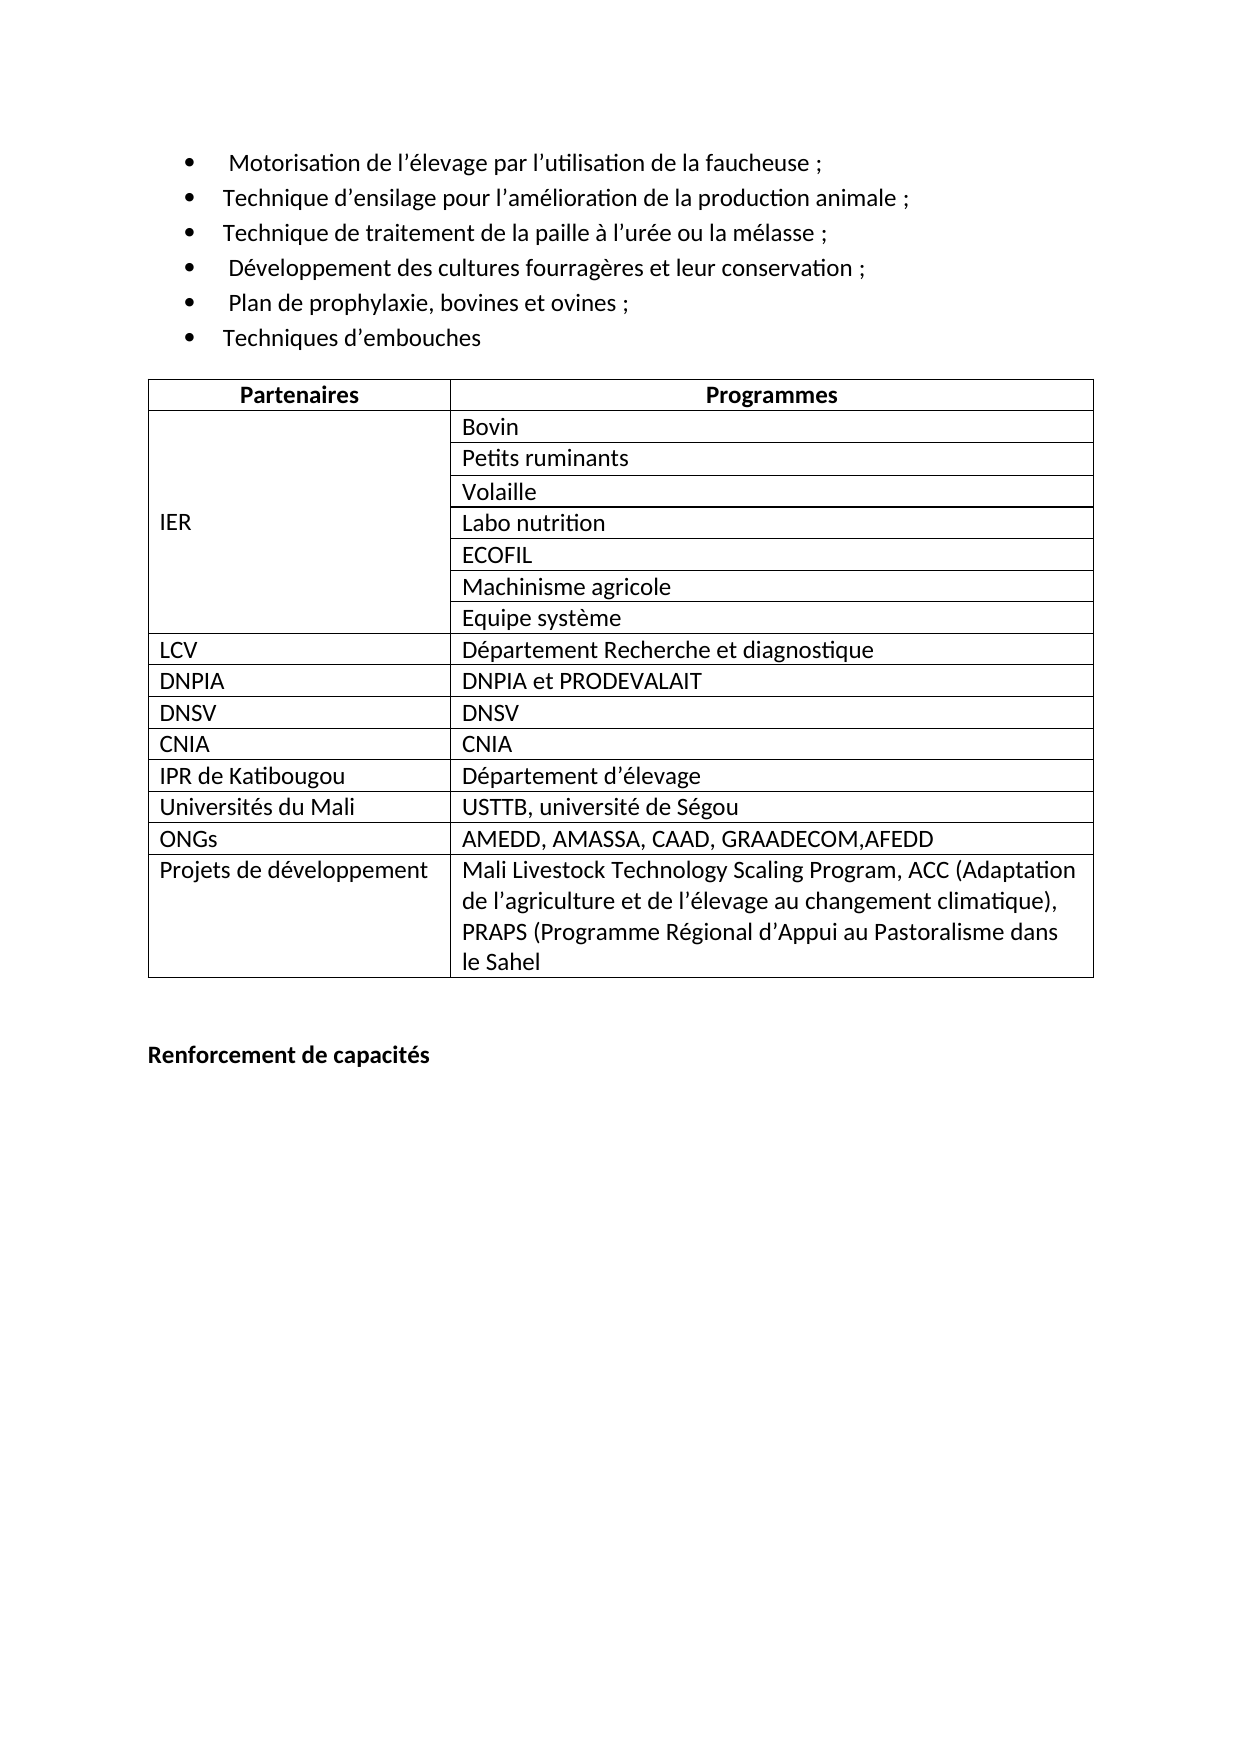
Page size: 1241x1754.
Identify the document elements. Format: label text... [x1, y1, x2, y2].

table_cell IER [149, 411, 450, 633]
list Développement des cultures fourragères et leur conservation ; [185, 253, 1093, 283]
text Renforcement de capacités [148, 1039, 1093, 1069]
table_cell DNPIA [149, 665, 450, 696]
list Techniques d’embouches [185, 323, 1093, 353]
table_cell USTTB, université de Ségou [451, 792, 1093, 822]
table_cell Département d’élevage [451, 760, 1093, 791]
table_cell Labo nutrition [451, 508, 1093, 538]
table_cell CNIA [149, 729, 450, 759]
table_cell LCV [149, 634, 450, 664]
table_cell IPR de Katibougou [149, 760, 450, 791]
table_header Partenaires [149, 380, 450, 410]
list Technique de traitement de la paille à l’urée ou la mélasse ; [185, 218, 1093, 248]
table_cell Projets de développement [149, 855, 450, 977]
table_cell AMEDD, AMASSA, CAAD, GRAADECOM,AFEDD [451, 823, 1093, 854]
table_cell DNSV [149, 697, 450, 727]
table_header Programmes [451, 380, 1093, 410]
table_cell DNSV [451, 697, 1093, 727]
list Plan de prophylaxie, bovines et ovines ; [185, 288, 1093, 318]
table_cell Bovin [451, 411, 1093, 442]
table_cell ECOFIL [451, 539, 1093, 569]
list Technique d’ensilage pour l’amélioration de la production animale ; [185, 183, 1093, 213]
table_cell Petits ruminants [451, 443, 1093, 475]
table_cell DNPIA et PRODEVALAIT [451, 665, 1093, 696]
table_cell Machinisme agricole [451, 571, 1093, 601]
table_cell Département Recherche et diagnostique [451, 634, 1093, 664]
table_cell Volaille [451, 476, 1093, 506]
table_cell CNIA [451, 729, 1093, 759]
table_cell Universités du Mali [149, 792, 450, 822]
table_cell Mali Livestock Technology Scaling Program, ACC (Adaptation de l’agriculture et de l’élevage au changement climatique), PRAPS (Programme Régional d’Appui au Pastoralisme dans le Sahel [451, 855, 1093, 977]
list Motorisation de l’élevage par l’utilisation de la faucheuse ; [185, 148, 1093, 178]
table_cell ONGs [149, 823, 450, 854]
table_cell Equipe système [451, 602, 1093, 633]
